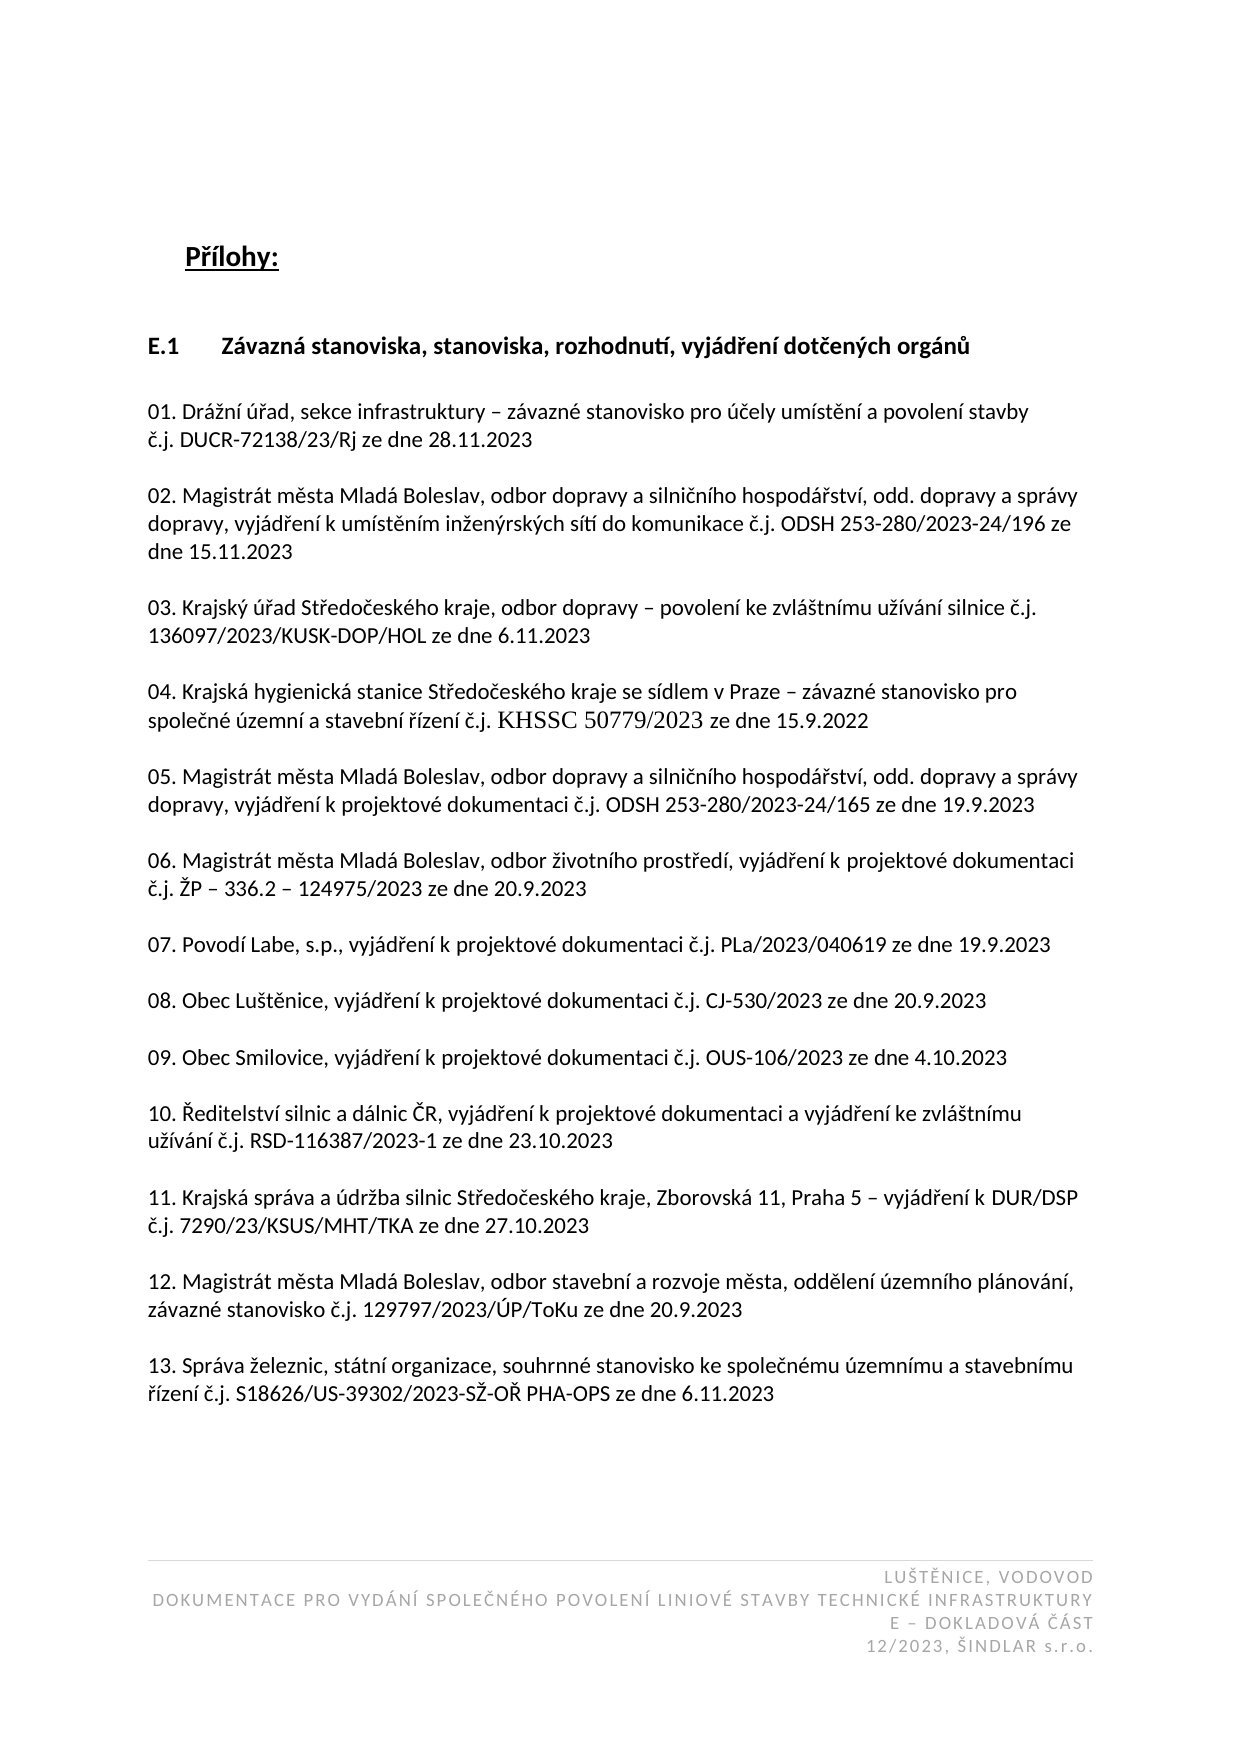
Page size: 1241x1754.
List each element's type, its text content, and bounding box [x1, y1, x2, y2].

text 13. Správa železnic, státní organizace, souhrnné stanovisko ke společnému územnímu a stavebnímu řízení č.j. S18626/US-39302/2023-SŽ-OŘ PHA-OPS ze dne 6.11.2023 [148, 1351, 1093, 1407]
text 10. Ředitelství silnic a dálnic ČR, vyjádření k projektové dokumentaci a vyjádření ke zvláštnímu užívání č.j. RSD-116387/2023-1 ze dne 23.10.2023 [148, 1099, 1093, 1155]
text 07. Povodí Labe, s.p., vyjádření k projektové dokumentaci č.j. PLa/2023/040619 ze dne 19.9.2023 [148, 931, 1093, 958]
text 09. Obec Smilovice, vyjádření k projektové dokumentaci č.j. OUS-106/2023 ze dne 4.10.2023 [148, 1043, 1093, 1071]
text 06. Magistrát města Mladá Boleslav, odbor životního prostředí, vyjádření k projektové dokumentaci č.j. ŽP – 336.2 – 124975/2023 ze dne 20.9.2023 [148, 846, 1093, 902]
text 08. Obec Luštěnice, vyjádření k projektové dokumentaci č.j. CJ-530/2023 ze dne 20.9.2023 [148, 987, 1093, 1014]
text 01. Drážní úřad, sekce infrastruktury – závazné stanovisko pro účely umístění a povolení stavby č.j. DUCR-72138/23/Rj ze dne 28.11.2023 [148, 397, 1093, 453]
text 04. Krajská hygienická stanice Středočeského kraje se sídlem v Praze – závazné stanovisko pro společné územní a stavební řízení č.j. KHSSC 50779/2023 ze dne 15.9.2022 [148, 677, 1093, 734]
text 03. Krajský úřad Středočeského kraje, odbor dopravy – povolení ke zvláštnímu užívání silnice č.j. 136097/2023/KUSK-DOP/HOL ze dne 6.11.2023 [148, 593, 1093, 649]
text 12. Magistrát města Mladá Boleslav, odbor stavební a rozvoje města, oddělení územního plánování, závazné stanovisko č.j. 129797/2023/ÚP/ToKu ze dne 20.9.2023 [148, 1267, 1093, 1323]
text Přílohy: [185, 238, 1093, 274]
text 05. Magistrát města Mladá Boleslav, odbor dopravy a silničního hospodářství, odd. dopravy a správy dopravy, vyjádření k projektové dokumentaci č.j. ODSH 253-280/2023-24/165 ze dne 19.9.2023 [148, 762, 1093, 818]
text E.1 Závazná stanoviska, stanoviska, rozhodnutí, vyjádření dotčených orgánů [148, 331, 1167, 361]
text 11. Krajská správa a údržba silnic Středočeského kraje, Zborovská 11, Praha 5 – vyjádření k DUR/DSP č.j. 7290/23/KSUS/MHT/TKA ze dne 27.10.2023 [148, 1183, 1093, 1239]
text 02. Magistrát města Mladá Boleslav, odbor dopravy a silničního hospodářství, odd. dopravy a správy dopravy, vyjádření k umístěním inženýrských sítí do komunikace č.j. ODSH 253-280/2023-24/196 ze dne 15.11.2023 [148, 481, 1093, 565]
